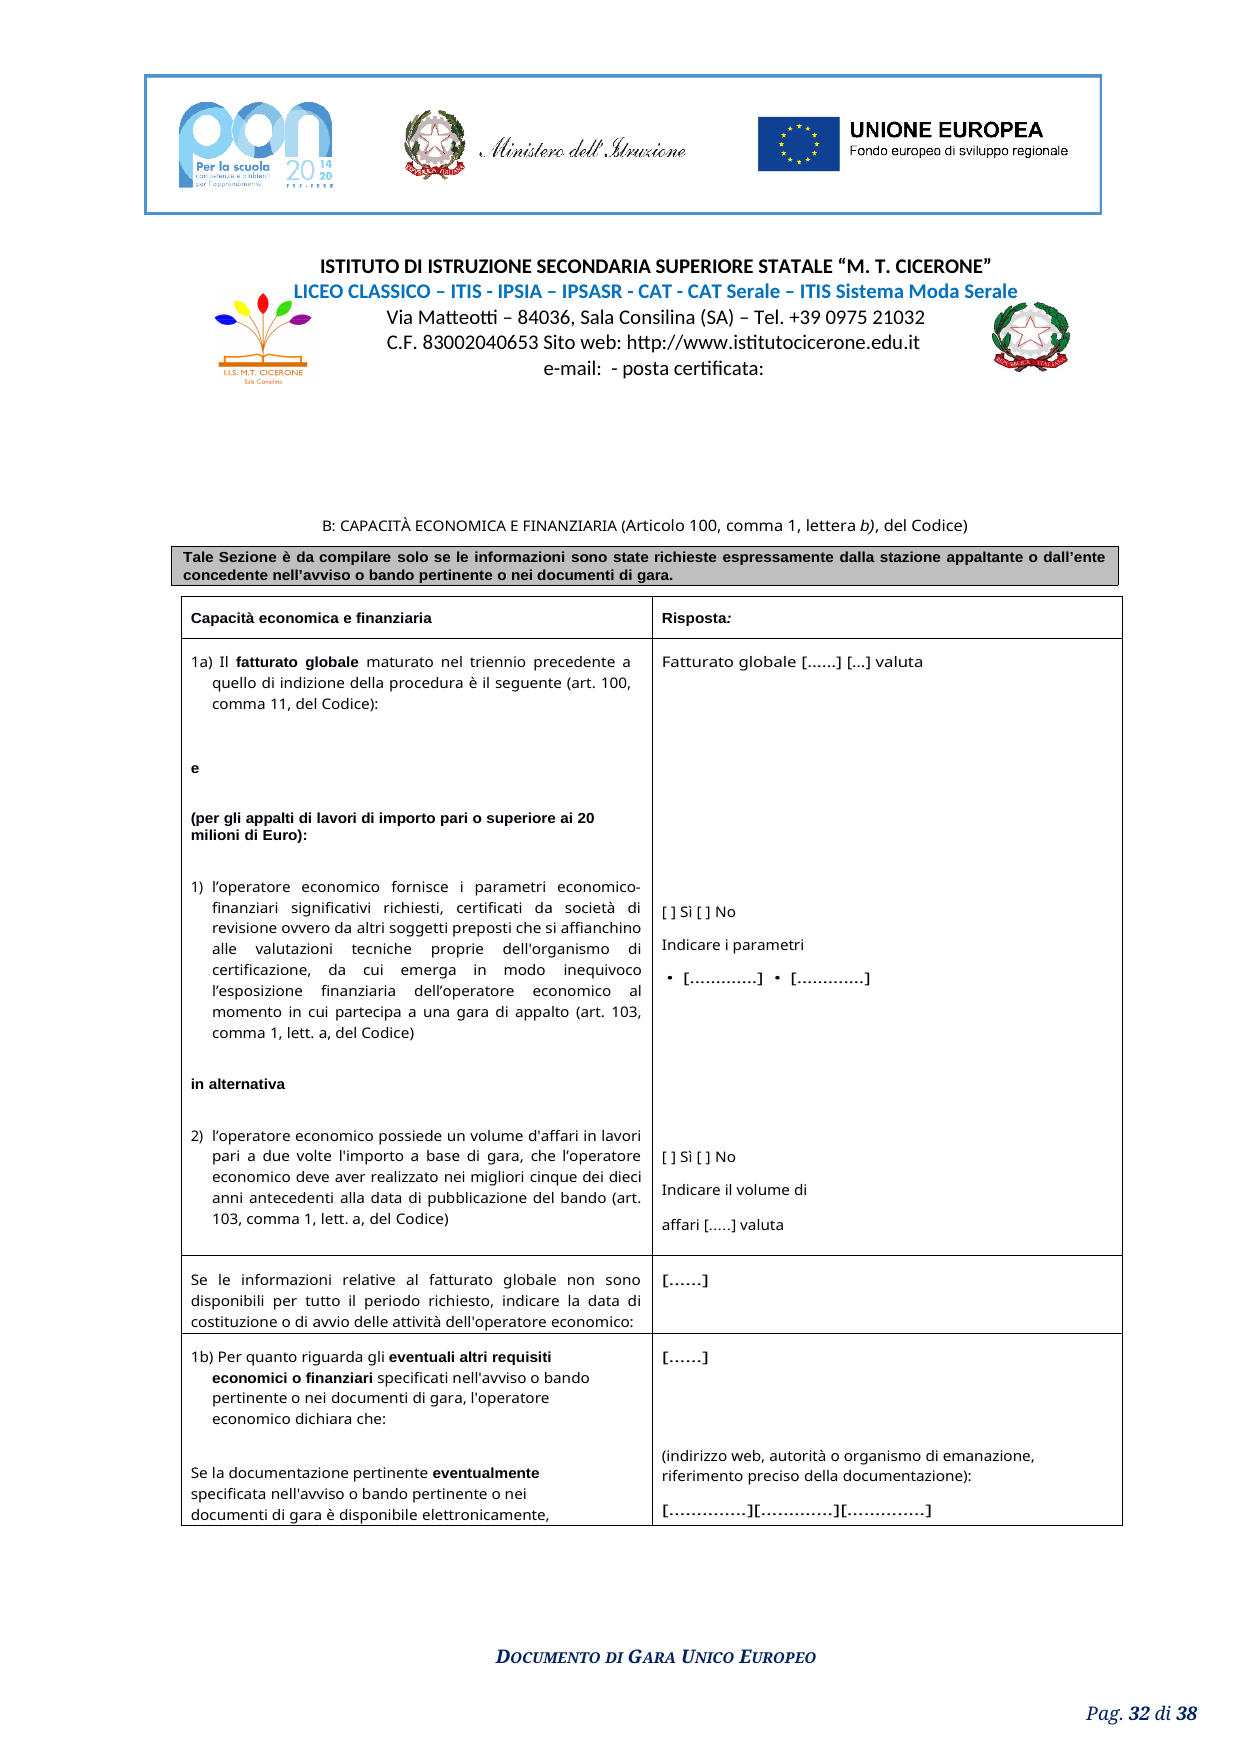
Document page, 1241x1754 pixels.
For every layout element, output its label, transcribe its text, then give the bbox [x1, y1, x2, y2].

table_cell Fatturato globale [……] […] valuta [ ] Sì [ ] No Indicare i parametri • [……….…] • [……….…] [ ] Sì [ ] No Indicare il volume di affari [ ] valuta [653, 639, 1122, 1255]
picture [144, 74, 1102, 215]
table_cell [……] [653, 1256, 1122, 1333]
table_cell [……] (indirizzo web, autorità o organismo di emanazione, riferimento preciso della documentazione): […………..][……….…][………..…] [653, 1334, 1122, 1525]
picture [992, 302, 1070, 372]
table_cell Se le informazioni relative al fatturato globale non sono disponibili per tutto il periodo richiesto, indicare la data di costituzione o di avvio delle attività dell'operatore economico: [182, 1256, 652, 1333]
text B: CAPACITÀ ECONOMICA E FINANZIARIA (Articolo 100, comma 1, lettera b), del Codice) [207, 514, 1082, 536]
table_cell 1a) Il fatturato globale maturato nel triennio precedente a quello di indizione della procedura è il seguente (art. 100, comma 11, del Codice): e (per gli appalti di lavori di importo pari o superiore ai 20 milioni di Euro): l’operatore economico fornisce i parametri economico-finanziari significativi richiesti, certificati da società di revisione ovvero da altri soggetti preposti che si affianchino alle valutazioni tecniche proprie dell'organismo di certificazione, da cui emerga in modo inequivoco l’esposizione finanziaria dell’operatore economico al momento in cui partecipa a una gara di appalto (art. 103, comma 1, lett. a, del Codice) in alternativa l’operatore economico possiede un volume d'affari in lavori pari a due volte l'importo a base di gara, che l’operatore economico deve aver realizzato nei migliori cinque dei dieci anni antecedenti alla data di pubblicazione del bando (art. 103, comma 1, lett. a, del Codice) [182, 639, 652, 1255]
table_header Capacità economica e finanziaria [182, 597, 652, 638]
table_header Risposta: [653, 597, 1122, 638]
